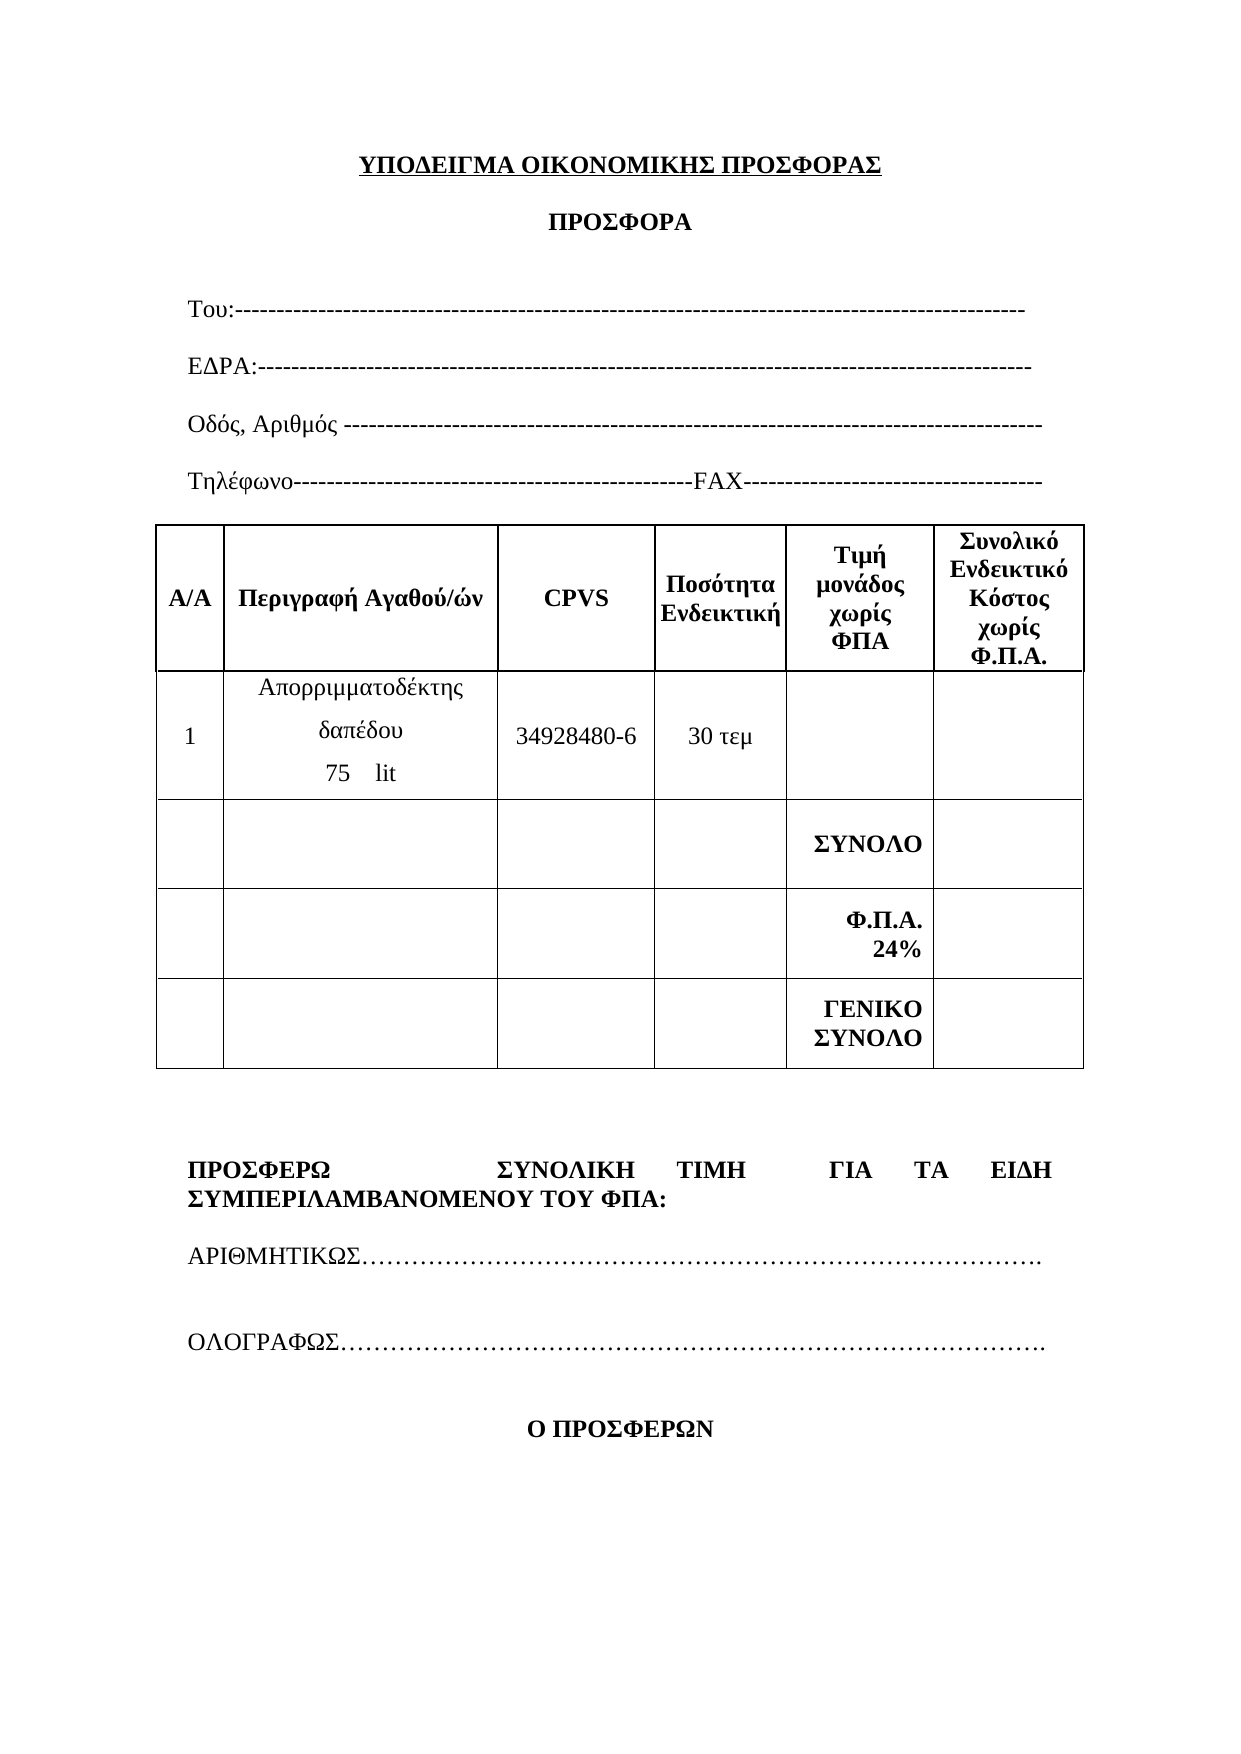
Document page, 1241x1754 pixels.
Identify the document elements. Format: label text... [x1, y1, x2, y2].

table_cell 1 [157, 671, 223, 799]
table_cell ΣΥΝΟΛΟ [787, 800, 933, 888]
table_cell 34928480-6 [498, 672, 654, 799]
table_cell [157, 800, 223, 888]
table_cell Φ.Π.Α. 24% [787, 889, 933, 978]
text ΑΡΙΘΜΗΤΙΚΩΣ………………………………………………………………………. [187, 1241, 1053, 1270]
table_cell [934, 670, 1083, 799]
table_cell [934, 799, 1083, 888]
table_header CPVS [499, 526, 654, 669]
table_cell [224, 979, 497, 1068]
table_cell [934, 978, 1083, 1068]
table_header Τιμή μονάδος χωρίς ΦΠΑ [787, 526, 933, 669]
table_cell [498, 979, 654, 1068]
table_header Περιγραφή Αγαθού/ών [225, 526, 497, 669]
text ΕΔΡΑ:--------------------------------------------------------------------------------------------- [187, 351, 1053, 380]
table_cell ΓΕΝΙΚΟ ΣΥΝΟΛΟ [787, 979, 933, 1068]
table_cell [157, 979, 223, 1068]
text ΥΠΟΔΕΙΓΜΑ ΟΙΚΟΝΟΜΙΚΗΣ ΠΡΟΣΦΟΡΑΣ [187, 150, 1053, 179]
table_header Συνολικό Ενδεικτικό Κόστος χωρίς Φ.Π.Α. [935, 526, 1083, 669]
table_cell 30 τεμ [655, 672, 786, 799]
text ΠΡΟΣΦΟΡΑ [187, 207, 1053, 236]
table_cell [224, 889, 497, 978]
table_cell [157, 889, 223, 978]
text Τηλέφωνο------------------------------------------------FAX------------------------------------ [187, 466, 1053, 495]
table_cell [655, 979, 786, 1068]
text Του:----------------------------------------------------------------------------------------------- [187, 294, 1053, 322]
table_header Ποσότητα Ενδεικτική [656, 526, 785, 669]
table_cell [655, 889, 786, 978]
table_header Α/Α [157, 526, 223, 669]
table_cell [498, 889, 654, 978]
text Οδός, Αριθμός ------------------------------------------------------------------------------------ [187, 409, 1053, 437]
text ΠΡΟΣΦΕΡΩ ΣΥΝΟΛΙΚΗ ΤΙΜΗ ΓΙΑ ΤΑ ΕΙΔΗ ΣΥΜΠΕΡΙΛΑΜΒΑΝΟΜΕΝΟΥ ΤΟΥ ΦΠΑ: [187, 1155, 1053, 1212]
table_cell [224, 800, 497, 888]
table_cell [787, 672, 933, 799]
table_cell Απορριμματοδέκτης δαπέδου 75 lit [224, 672, 497, 799]
text Ο ΠΡΟΣΦΕΡΩN [187, 1414, 1053, 1442]
table_cell [655, 800, 786, 888]
text ΟΛΟΓΡΑΦΩΣ…………………………………………………………………………. [187, 1327, 1053, 1356]
table_cell [498, 800, 654, 888]
table_cell [934, 888, 1083, 978]
